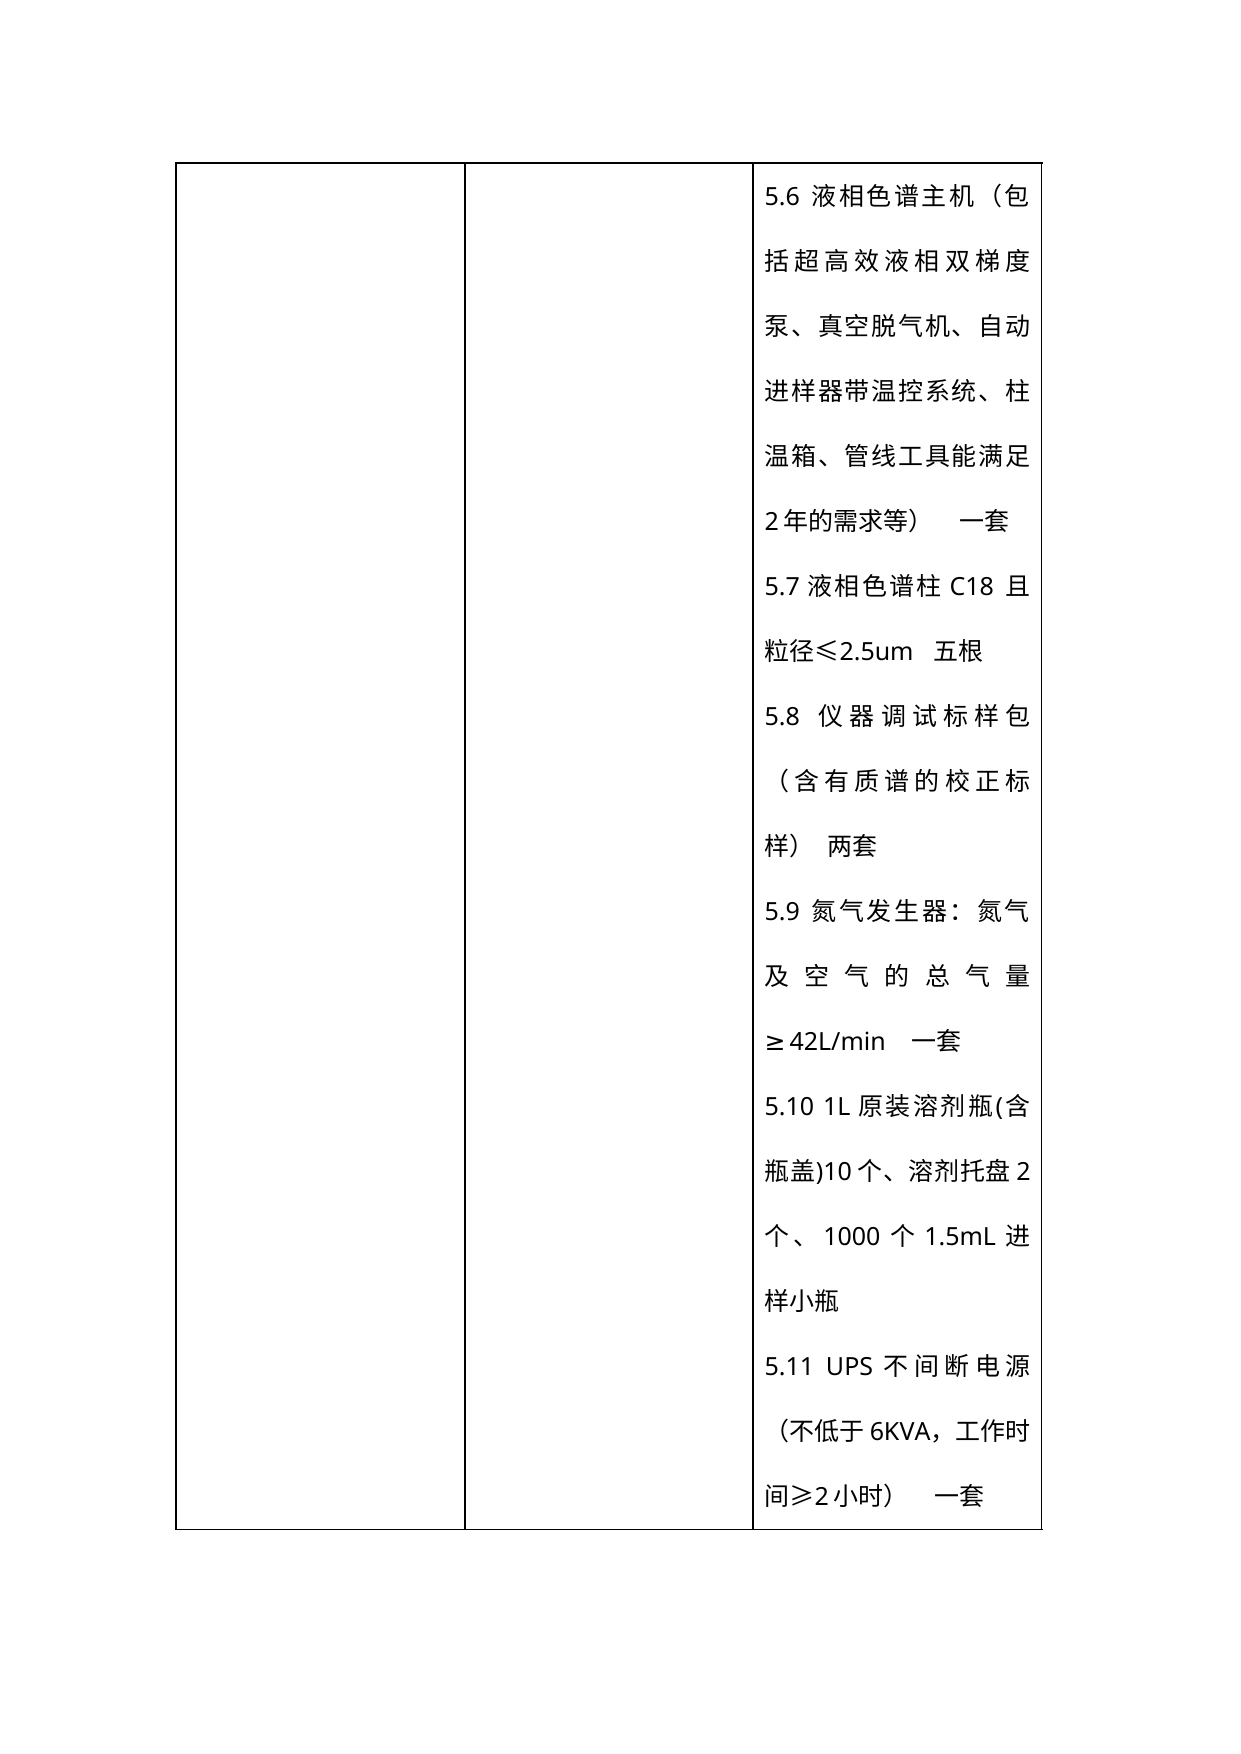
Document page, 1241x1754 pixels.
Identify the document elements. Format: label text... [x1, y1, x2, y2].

table_cell [466, 164, 752, 1528]
table_cell 1 [177, 164, 464, 1528]
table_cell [754, 164, 1041, 1528]
